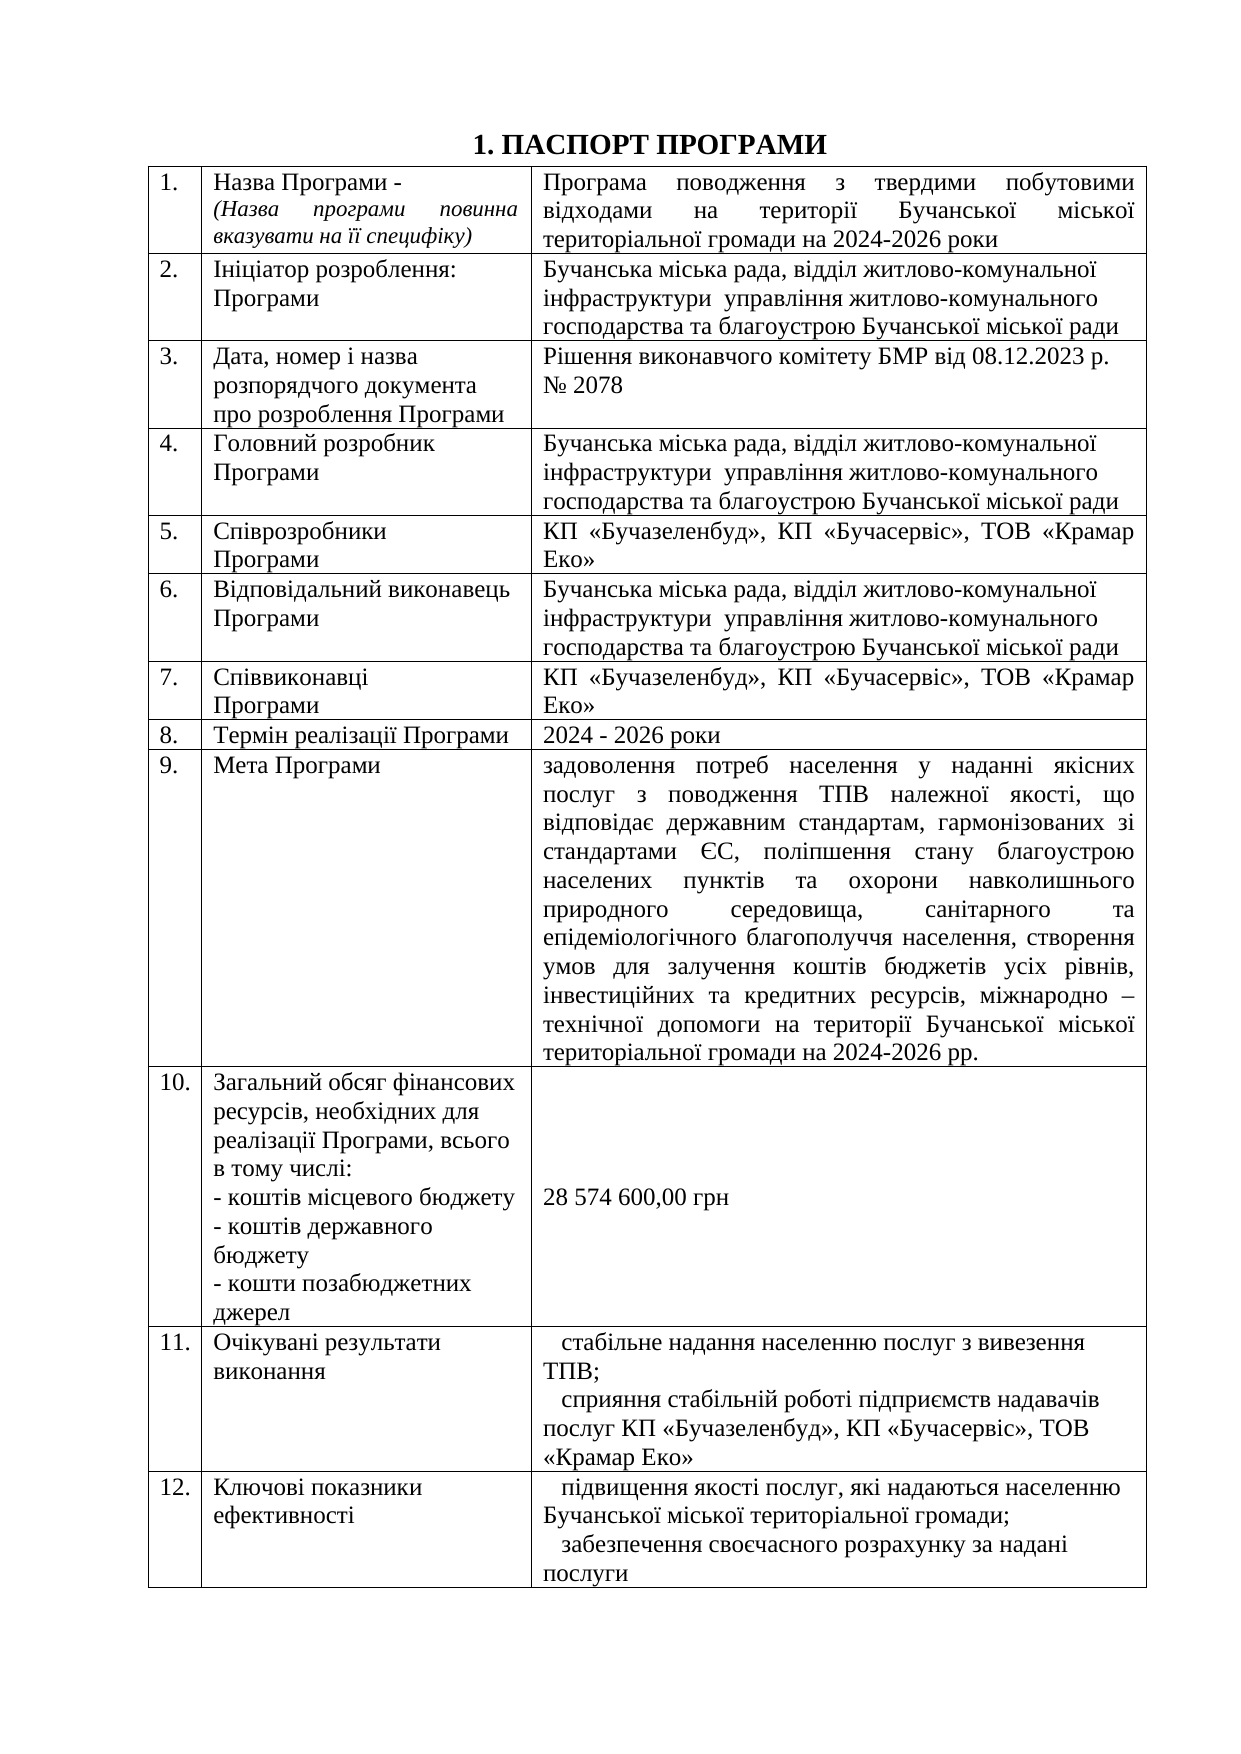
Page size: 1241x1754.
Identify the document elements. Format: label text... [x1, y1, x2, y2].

table_cell Відповідальний виконавець Програми [202, 574, 531, 661]
table_cell 6. [149, 574, 201, 661]
table_cell стабільне надання населенню послуг з вивезення ТПВ; сприяння стабільній роботі підприємств надавачів послуг КП «Бучазеленбуд», КП «Бучасервіс», ТОВ «Крамар Еко» [532, 1327, 1146, 1471]
table_cell КП «Бучазеленбуд», КП «Бучасервіс», ТОВ «Крамар Еко» [532, 662, 1146, 719]
table_cell Ініціатор розроблення: Програми [202, 254, 531, 340]
table_cell Термін реалізації Програми [202, 720, 531, 749]
table_cell 7. [149, 662, 201, 719]
text 1. ПАСПОРТ ПРОГРАМИ [148, 127, 1152, 161]
table_cell 2024 - 2026 роки [532, 720, 1146, 749]
table_cell 12. [149, 1472, 201, 1587]
table_cell Головний розробник Програми [202, 429, 531, 515]
table_cell Співрозробники Програми [202, 516, 531, 573]
table_cell 4. [149, 429, 201, 515]
table_cell КП «Бучазеленбуд», КП «Бучасервіс», ТОВ «Крамар Еко» [532, 516, 1146, 573]
table_cell 8. [149, 720, 201, 749]
table_cell 9. [149, 750, 201, 1066]
table_header Назва Програми - (Назва програми повинна вказувати на її специфіку) [202, 167, 531, 253]
table_cell Ключові показники ефективності [202, 1472, 531, 1587]
table_cell 10. [149, 1067, 201, 1326]
table_cell Загальний обсяг фінансових ресурсів, необхідних для реалізації Програми, всього в тому числі: - коштів місцевого бюджету - коштів державного бюджету - кошти позабюджетних джерел [202, 1067, 531, 1326]
table_cell Бучанська міська рада, відділ житлово-комунальної інфраструктури управління житлово-комунального господарства та благоустрою Бучанської міської ради [532, 254, 1146, 340]
table_cell Очікувані результати виконання [202, 1327, 531, 1471]
table_cell Мета Програми [202, 750, 531, 1066]
table_cell 5. [149, 516, 201, 573]
table_header Програма поводження з твердими побутовими відходами на території Бучанської міської територіальної громади на 2024-2026 роки [532, 167, 1146, 253]
table_cell 11. [149, 1327, 201, 1471]
table_cell Рішення виконавчого комітету БМР від 08.12.2023 р. № 2078 [532, 341, 1146, 427]
table_cell Дата, номер і назва розпорядчого документа про розроблення Програми [202, 341, 531, 427]
table_cell підвищення якості послуг, які надаються населенню Бучанської міської територіальної громади; забезпечення своєчасного розрахунку за надані послуги [532, 1472, 1146, 1587]
table_cell Співвиконавці Програми [202, 662, 531, 719]
table_cell Бучанська міська рада, відділ житлово-комунальної інфраструктури управління житлово-комунального господарства та благоустрою Бучанської міської ради [532, 574, 1146, 661]
table_cell 28 574 600,00 грн [532, 1067, 1146, 1326]
table_cell 3. [149, 341, 201, 427]
table_header 1. [149, 167, 201, 253]
table_cell Бучанська міська рада, відділ житлово-комунальної інфраструктури управління житлово-комунального господарства та благоустрою Бучанської міської ради [532, 429, 1146, 515]
table_cell задоволення потреб населення у наданні якісних послуг з поводження ТПВ належної якості, що відповідає державним стандартам, гармонізованих зі стандартами ЄС, поліпшення стану благоустрою населених пунктів та охорони навколишнього природного середовища, санітарного та епідеміологічного благополуччя населення, створення умов для залучення коштів бюджетів усіх рівнів, інвестиційних та кредитних ресурсів, міжнародно – технічної допомоги на території Бучанської міської територіальної громади на 2024-2026 рр. [532, 750, 1146, 1066]
table_cell 2. [149, 254, 201, 340]
